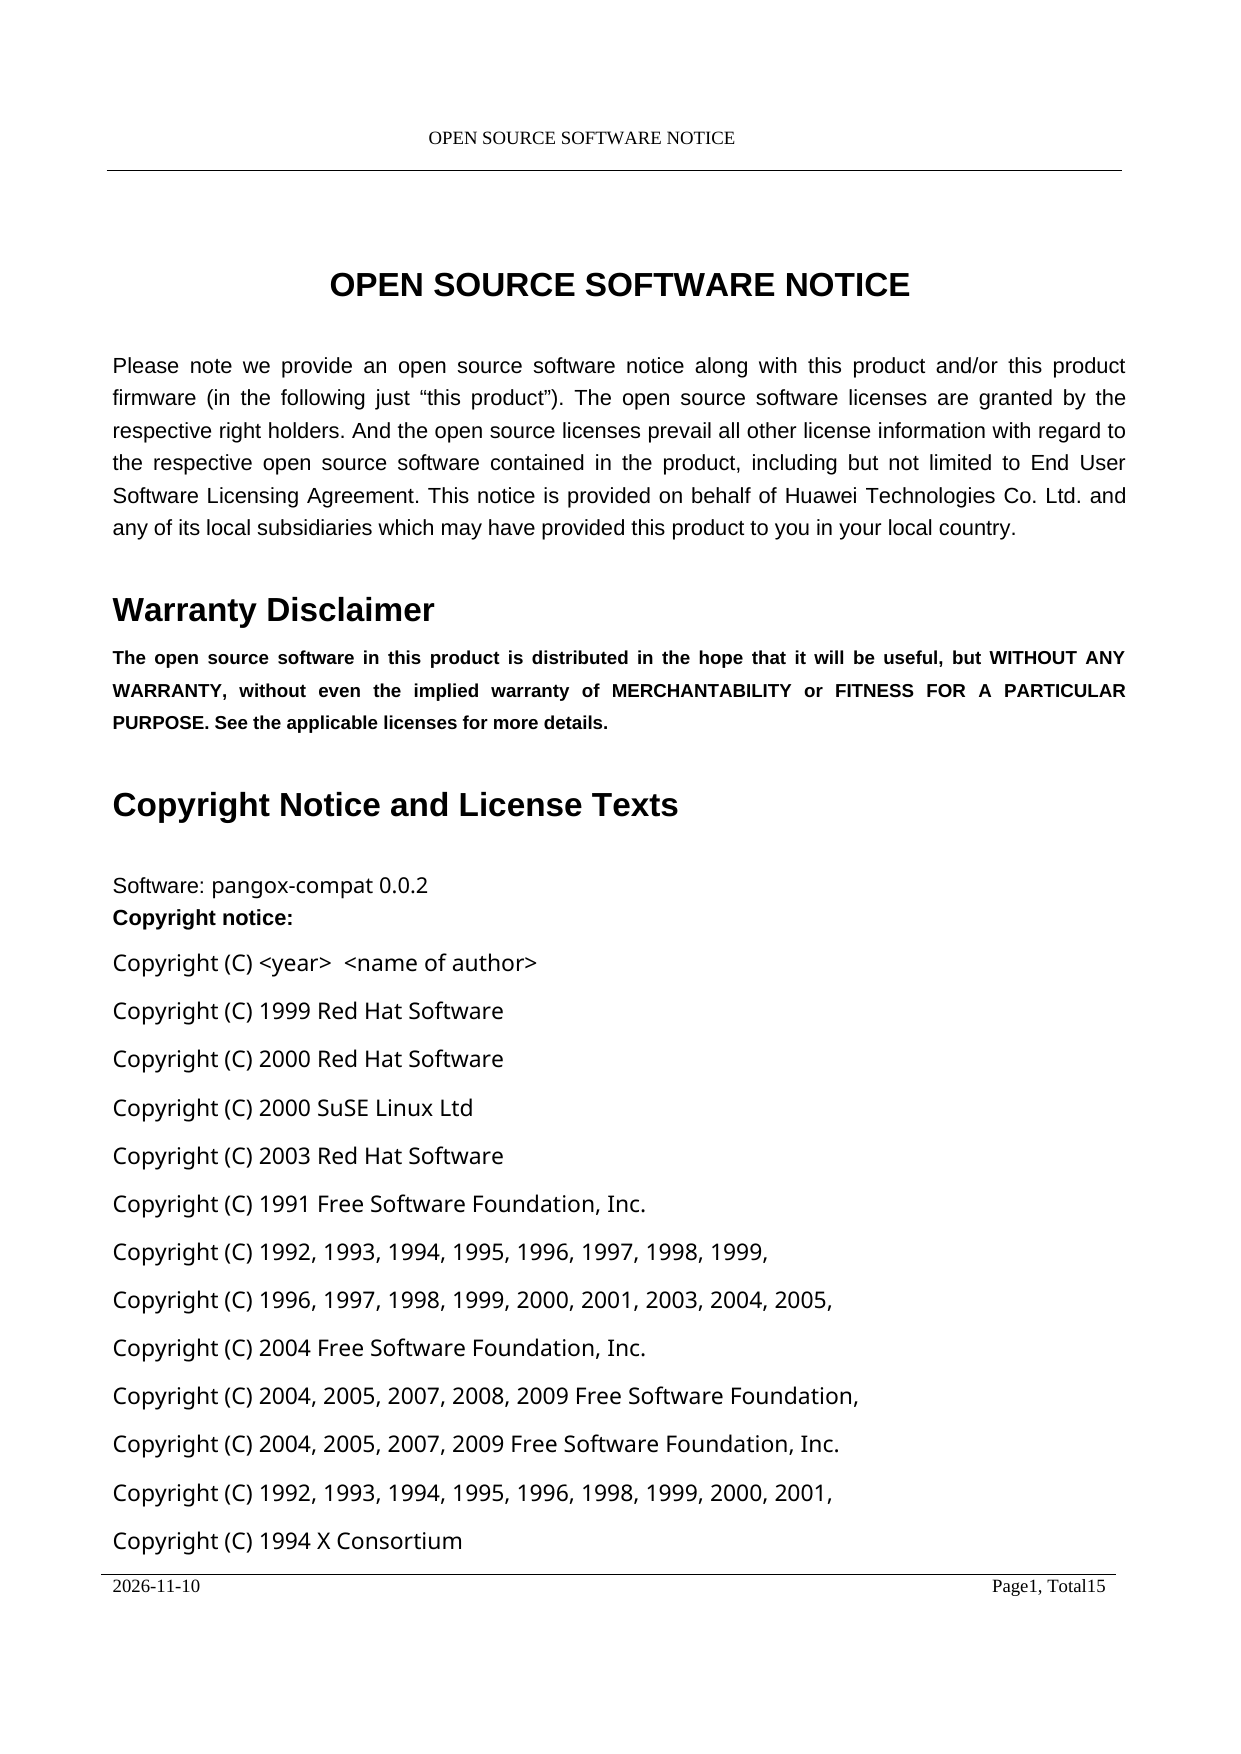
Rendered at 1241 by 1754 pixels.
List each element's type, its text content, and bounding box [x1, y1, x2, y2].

text Copyright (C) 2004, 2005, 2007, 2008, 2009 Free Software Foundation, [112, 1380, 1128, 1412]
text Copyright (C) 1994 X Consortium [112, 1524, 1128, 1557]
text Software: pangox-compat 0.0.2 [112, 869, 1128, 901]
text Copyright Notice and License Texts [112, 771, 1128, 836]
text Please note we provide an open source software notice along with this product and/or this product firmware (in the following just “this product”). The open source software licenses are granted by the respective right holders. And the open source licenses prevail all other license information with regard to the respective open source software contained in the product, including but not limited to End User Software Licensing Agreement. This notice is provided on behalf of Huawei Technologies Co. Ltd. and any of its local subsidiaries which may have provided this product to you in your local country. [112, 349, 1128, 544]
text Copyright (C) 1992, 1993, 1994, 1995, 1996, 1997, 1998, 1999, [112, 1235, 1128, 1268]
text Copyright (C) 2000 SuSE Linux Ltd [112, 1091, 1128, 1123]
text Warranty Disclaimer [112, 576, 1128, 641]
text Copyright (C) 2004, 2005, 2007, 2009 Free Software Foundation, Inc. [112, 1428, 1128, 1460]
text Copyright (C) 1999 Red Hat Software [112, 995, 1128, 1027]
text Copyright (C) 1992, 1993, 1994, 1995, 1996, 1998, 1999, 2000, 2001, [112, 1476, 1128, 1508]
text Copyright (C) <year> <name of author> [112, 947, 1128, 979]
text Copyright (C) 2000 Red Hat Software [112, 1043, 1128, 1075]
text Copyright (C) 1991 Free Software Foundation, Inc. [112, 1187, 1128, 1220]
text The open source software in this product is distributed in the hope that it will be useful, but WITHOUT ANY WARRANTY, without even the implied warranty of MERCHANTABILITY or FITNESS FOR A PARTICULAR PURPOSE. See the applicable licenses for more details. [112, 641, 1128, 739]
text OPEN SOURCE SOFTWARE NOTICE [112, 251, 1128, 316]
text Copyright (C) 2003 Red Hat Software [112, 1139, 1128, 1172]
text Copyright notice: [112, 901, 1128, 934]
text Copyright (C) 2004 Free Software Foundation, Inc. [112, 1332, 1128, 1364]
text Copyright (C) 1996, 1997, 1998, 1999, 2000, 2001, 2003, 2004, 2005, [112, 1283, 1128, 1316]
